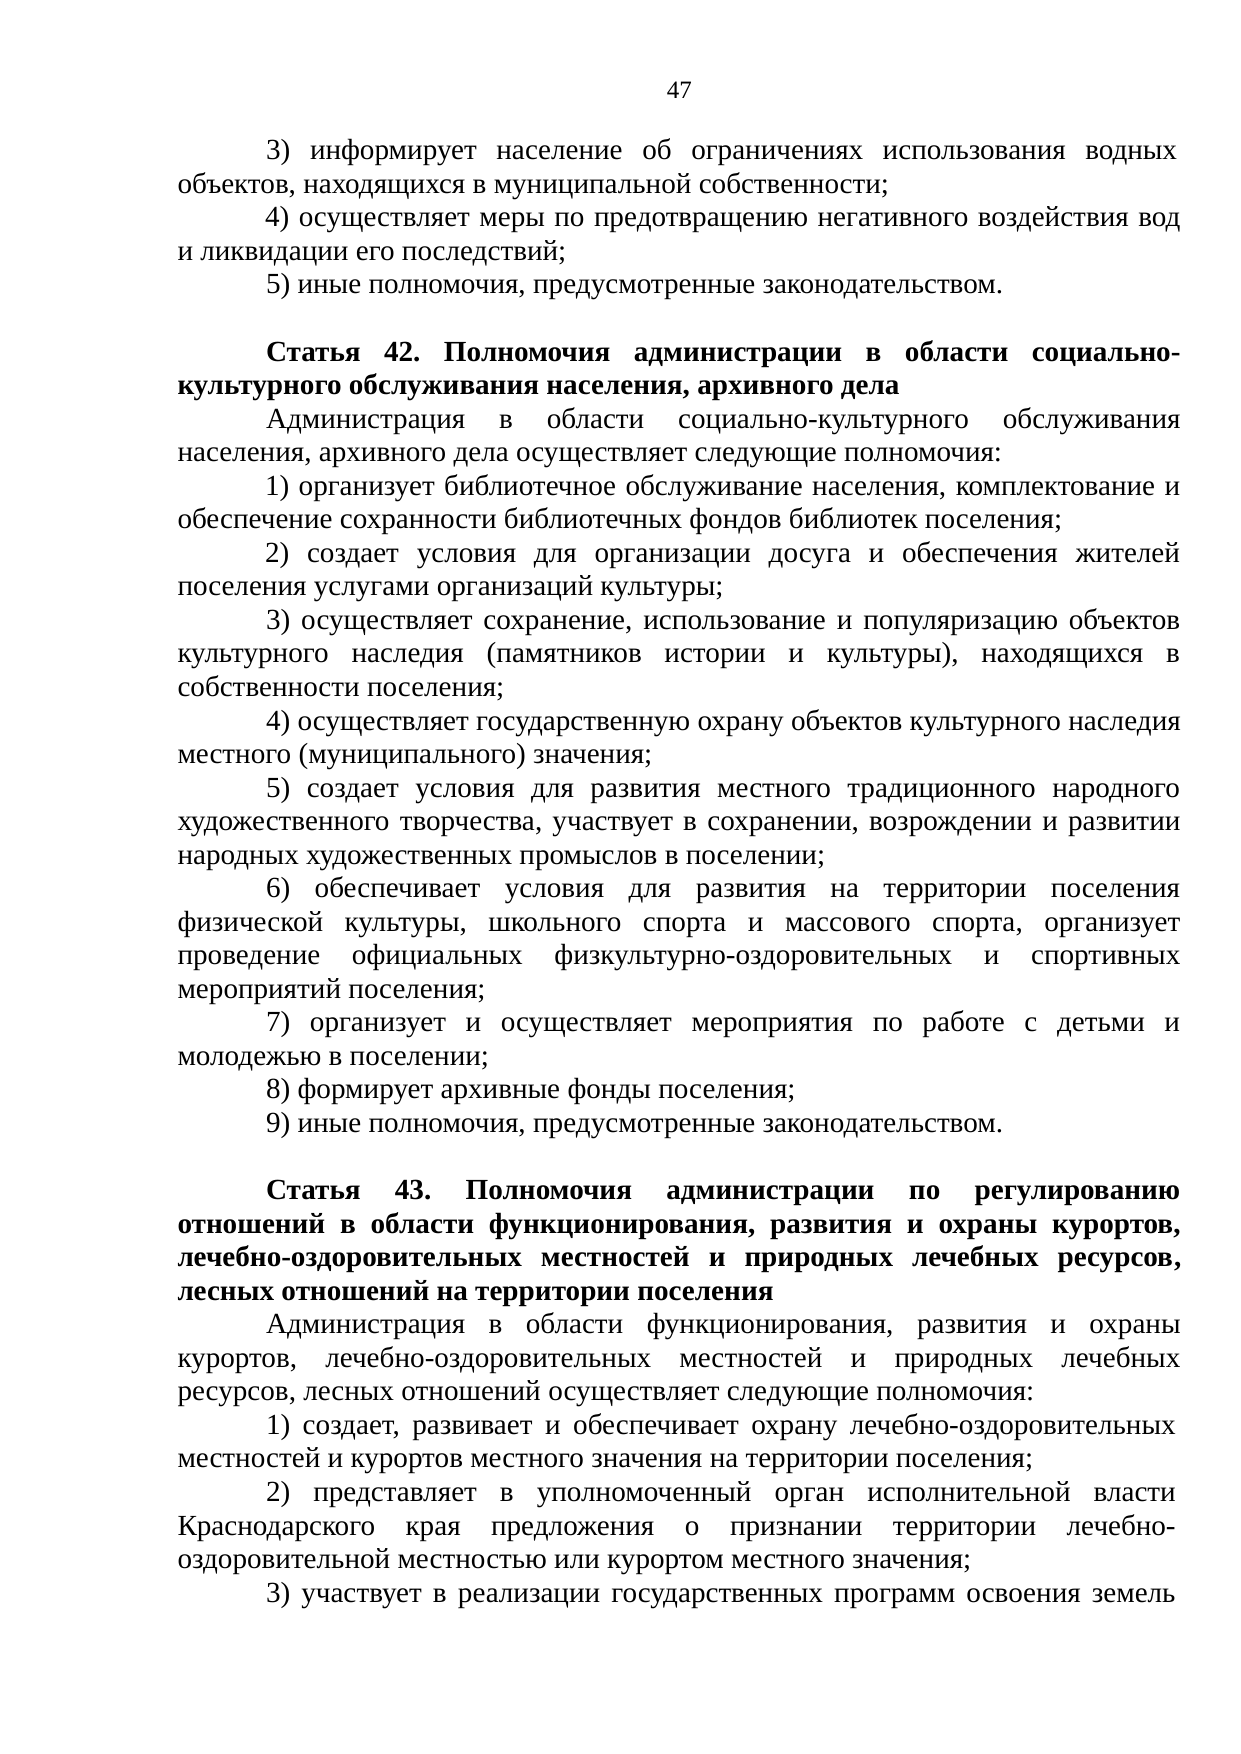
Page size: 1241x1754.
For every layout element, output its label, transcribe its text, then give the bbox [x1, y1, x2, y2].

text 4) осуществляет государственную охрану объектов культурного наследия местного (муниципального) значения; [177, 703, 1181, 770]
text 4) осуществляет меры по предотвращению негативного воздействия вод и ликвидации его последствий; [177, 199, 1181, 267]
text 3) осуществляет сохранение, использование и популяризацию объектов культурного наследия (памятников истории и культуры), находящихся в собственности поселения; [177, 602, 1181, 703]
text 6) обеспечивает условия для развития на территории поселения физической культуры, школьного спорта и массового спорта, организует проведение официальных физкультурно-оздоровительных и спортивных мероприятий поселения; [177, 870, 1181, 1004]
text 8) формирует архивные фонды поселения; [177, 1072, 1181, 1105]
text Администрация в области функционирования, развития и охраны курортов, лечебно-оздоровительных местностей и природных лечебных ресурсов, лесных отношений осуществляет следующие полномочия: [177, 1306, 1181, 1407]
text 5) создает условия для развития местного традиционного народного художественного творчества, участвует в сохранении, возрождении и развитии народных художественных промыслов в поселении; [177, 770, 1181, 870]
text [177, 1575, 1176, 1608]
text 3) информирует население об ограничениях использования водных объектов, находящихся в муниципальной собственности; [177, 132, 1178, 199]
text 1) создает, развивает и обеспечивает охрану лечебно-оздоровительных местностей и курортов местного значения на территории поселения; [177, 1407, 1176, 1474]
text Администрация в области социально-культурного обслуживания населения, архивного дела осуществляет следующие полномочия: [177, 401, 1181, 468]
text 7) организует и осуществляет мероприятия по работе с детьми и молодежью в поселении; [177, 1004, 1181, 1072]
text 2) представляет в уполномоченный орган исполнительной власти Краснодарского края предложения о признании территории лечебно-оздоровительной местностью или курортом местного значения; [177, 1474, 1176, 1575]
text 5) иные полномочия, предусмотренные законодательством. [177, 267, 1178, 300]
text 2) создает условия для организации досуга и обеспечения жителей поселения услугами организаций культуры; [177, 535, 1181, 602]
text 9) иные полномочия, предусмотренные законодательством. [177, 1105, 1181, 1139]
title Статья 43. Полномочия администрации по регулированию отношений в области функционирования, развития и охраны курортов, лечебно-оздоровительных местностей и природных лечебных ресурсов, лесных отношений на территории поселения [177, 1172, 1181, 1306]
text Статья 42. Полномочия администрации в области социально-культурного обслуживания населения, архивного дела [177, 334, 1181, 401]
text 1) организует библиотечное обслуживание населения, комплектование и обеспечение сохранности библиотечных фондов библиотек поселения; [177, 468, 1181, 535]
